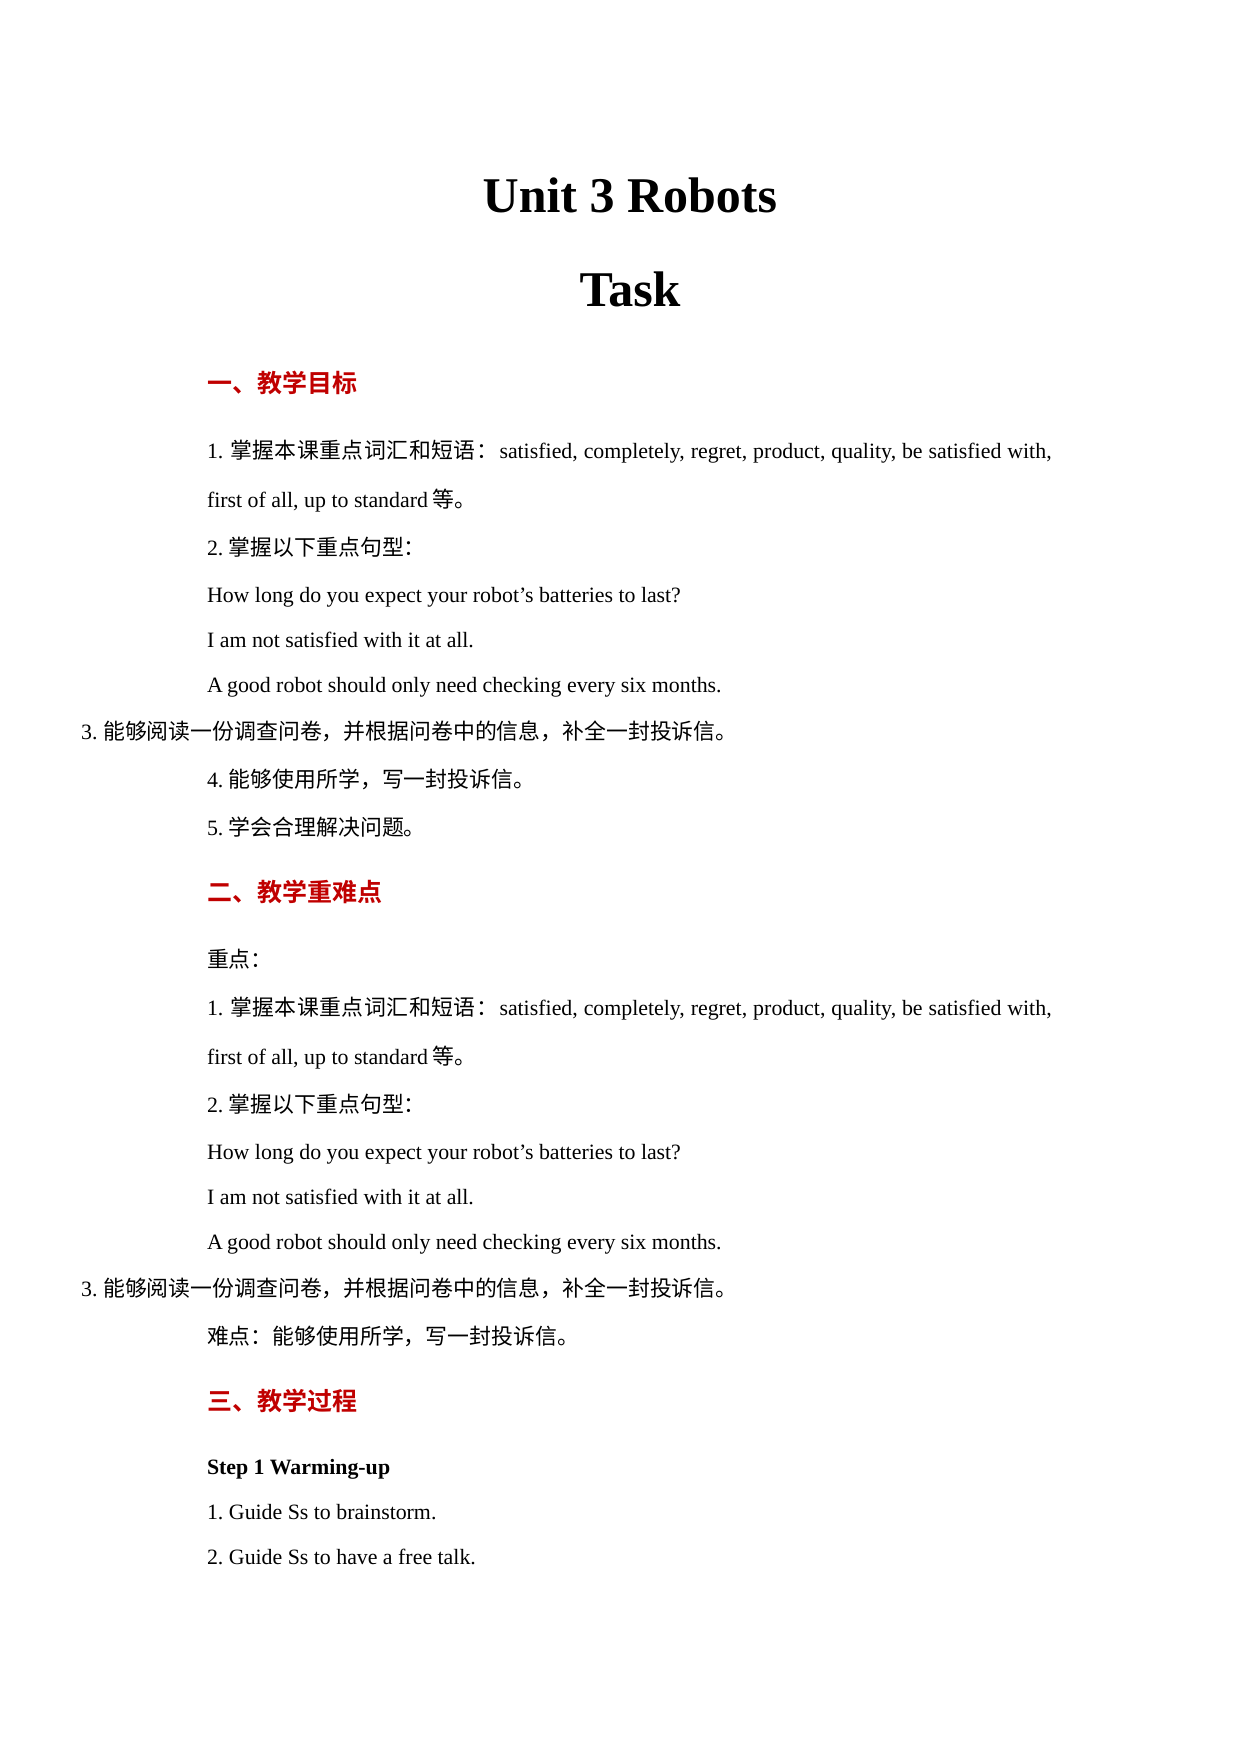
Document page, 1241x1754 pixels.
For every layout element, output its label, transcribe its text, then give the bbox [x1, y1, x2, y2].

text 3. 能够阅读一份调查问卷，并根据问卷中的信息，补全一封投诉信。 [0, 1271, 1053, 1303]
text 3. 能够阅读一份调查问卷，并根据问卷中的信息，补全一封投诉信。 [0, 713, 1053, 746]
text I am not satisfied with it at all. [207, 623, 1053, 656]
text 5. 学会合理解决问题。 [207, 810, 1053, 842]
list 教学过程 [207, 1367, 1053, 1432]
text Unit 3 Robots [207, 162, 1053, 227]
list Guide Ss to have a free talk. [207, 1541, 1053, 1573]
text 2. 掌握以下重点句型： [207, 1087, 1053, 1119]
text A good robot should only need checking every six months. [207, 668, 1053, 701]
text Step 1 Warming-up [207, 1450, 1053, 1483]
text A good robot should only need checking every six months. [207, 1225, 1053, 1258]
text 1. 掌握本课重点词汇和短语：satisfied, completely, regret, product, quality, be satisfied with, first of all, up to standard等。 [207, 433, 1053, 514]
list Guide Ss to brainstorm. [207, 1495, 1053, 1528]
text 难点：能够使用所学，写一封投诉信。 [207, 1319, 1053, 1351]
text 4. 能够使用所学，写一封投诉信。 [207, 762, 1053, 794]
text How long do you expect your robot’s batteries to last? [207, 1135, 1053, 1168]
list 教学目标 [207, 349, 1053, 414]
text How long do you expect your robot’s batteries to last? [207, 578, 1053, 611]
text I am not satisfied with it at all. [207, 1180, 1053, 1213]
text 2. 掌握以下重点句型： [207, 530, 1053, 562]
text Task [207, 256, 1053, 321]
text 重点： [207, 941, 1053, 974]
text 1. 掌握本课重点词汇和短语：satisfied, completely, regret, product, quality, be satisfied with, first of all, up to standard等。 [207, 990, 1053, 1071]
list 教学重难点 [207, 858, 1053, 923]
